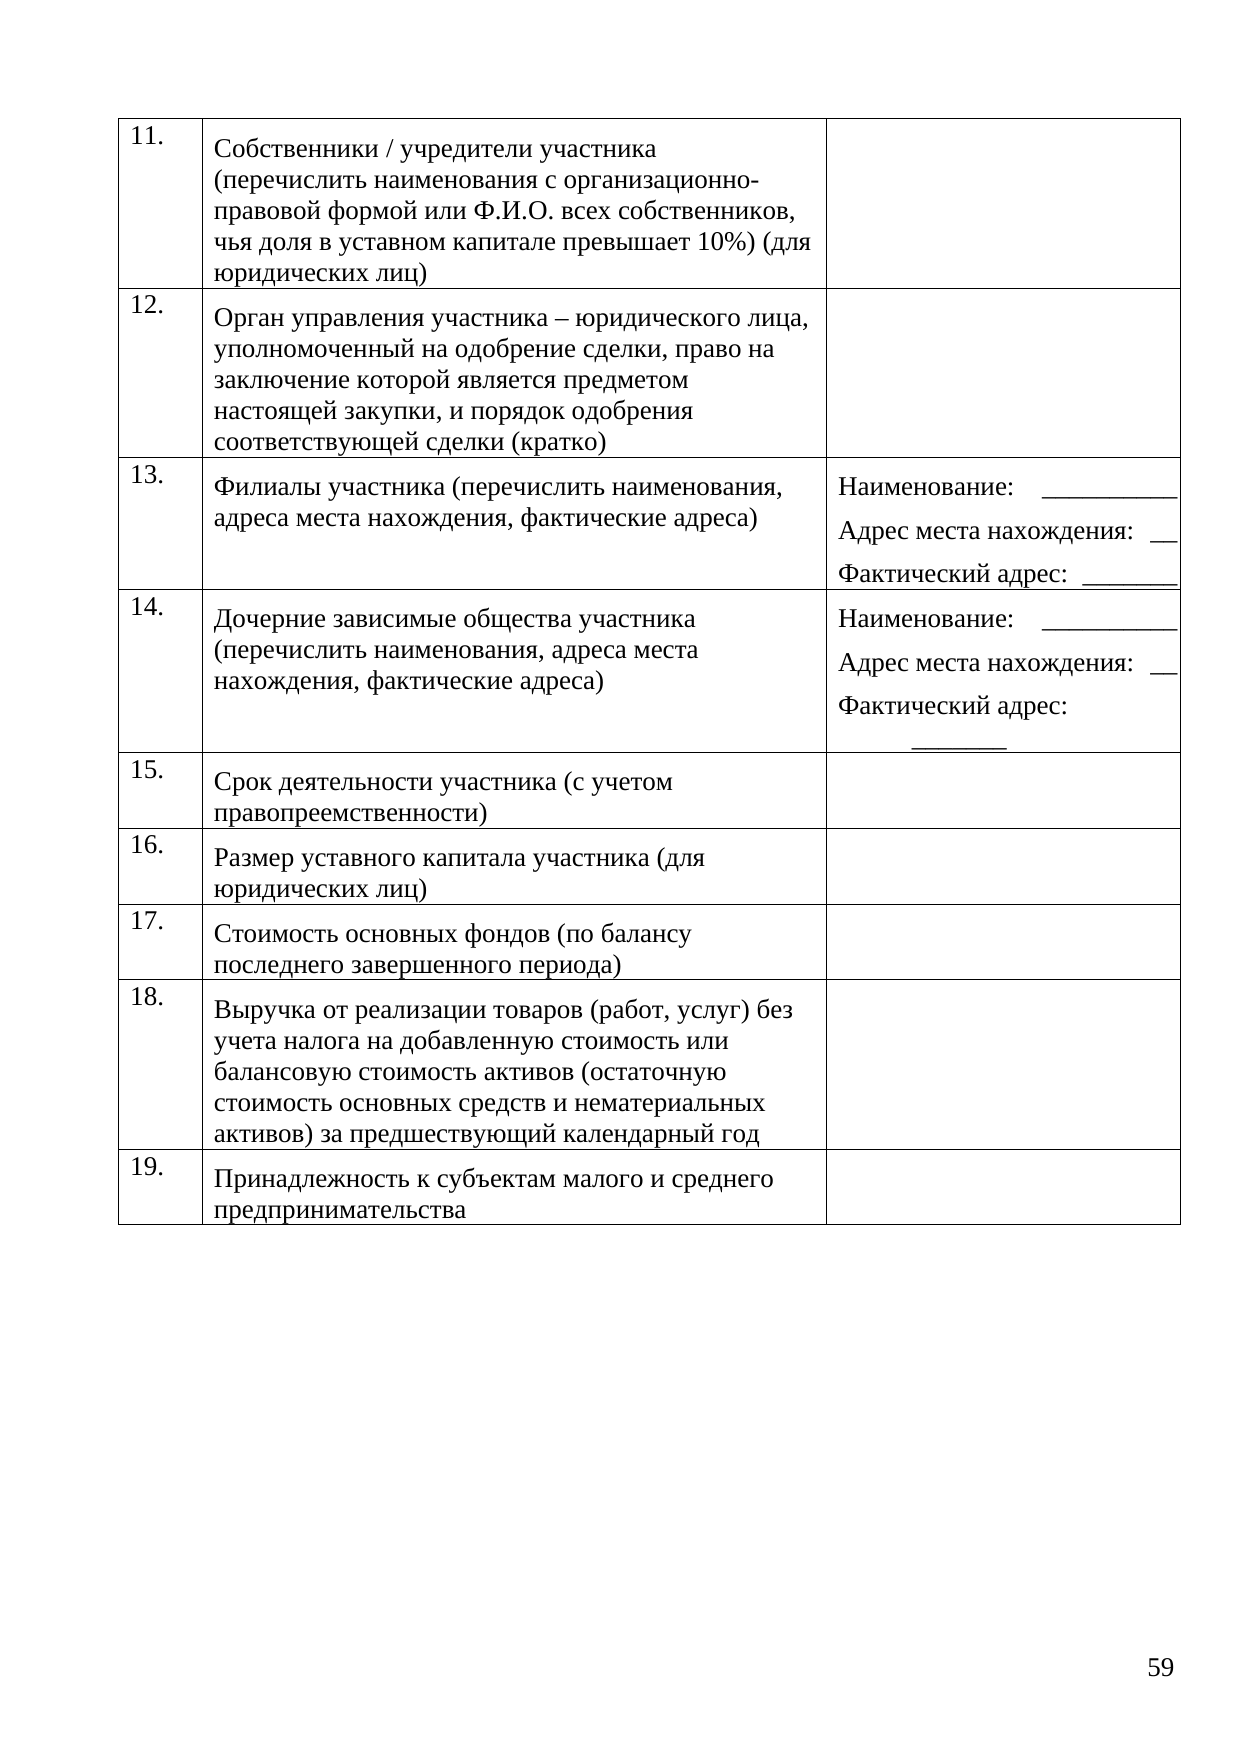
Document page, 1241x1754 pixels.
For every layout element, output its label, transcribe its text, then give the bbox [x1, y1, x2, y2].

table_cell [119, 119, 202, 287]
table_cell [827, 980, 1180, 1148]
table_cell [827, 905, 1180, 979]
table_cell [827, 829, 1180, 903]
table_cell Филиалы участника (перечислить наименования, адреса места нахождения, фактические адреса) [203, 458, 826, 589]
table_cell [827, 289, 1180, 457]
table_cell [119, 289, 202, 457]
table_cell [119, 590, 202, 752]
table_cell Размер уставного капитала участника (для юридических лиц) [203, 829, 826, 903]
table_cell [119, 980, 202, 1148]
table_cell [119, 905, 202, 979]
table_cell Срок деятельности участника (с учетом правопреемственности) [203, 753, 826, 828]
table_cell Наименование: __________ Адрес места нахождения: __ Фактический адрес: _______ [827, 590, 1180, 752]
table_cell [119, 458, 202, 589]
table_cell [119, 829, 202, 903]
table_cell Выручка от реализации товаров (работ, услуг) без учета налога на добавленную стоимость или балансовую стоимость активов (остаточную стоимость основных средств и нематериальных активов) за предшествующий календарный год [203, 980, 826, 1148]
table_cell [827, 1150, 1180, 1224]
table_cell [827, 119, 1180, 287]
table_cell Стоимость основных фондов (по балансу последнего завершенного периода) [203, 905, 826, 979]
table_cell Наименование: __________ Адрес места нахождения: __ Фактический адрес: _______ [827, 458, 1180, 589]
table_cell [827, 753, 1180, 828]
table_cell [119, 1150, 202, 1224]
table_cell Дочерние зависимые общества участника (перечислить наименования, адреса места нахождения, фактические адреса) [203, 590, 826, 752]
table_cell [119, 753, 202, 828]
table_cell Собственники / учредители участника (перечислить наименования с организационно-правовой формой или Ф.И.О. всех собственников, чья доля в уставном капитале превышает 10%) (для юридических лиц) [203, 119, 826, 287]
table_cell Принадлежность к субъектам малого и среднего предпринимательства [203, 1150, 826, 1224]
table_cell Орган управления участника – юридического лица, уполномоченный на одобрение сделки, право на заключение которой является предметом настоящей закупки, и порядок одобрения соответствующей сделки (кратко) [203, 289, 826, 457]
